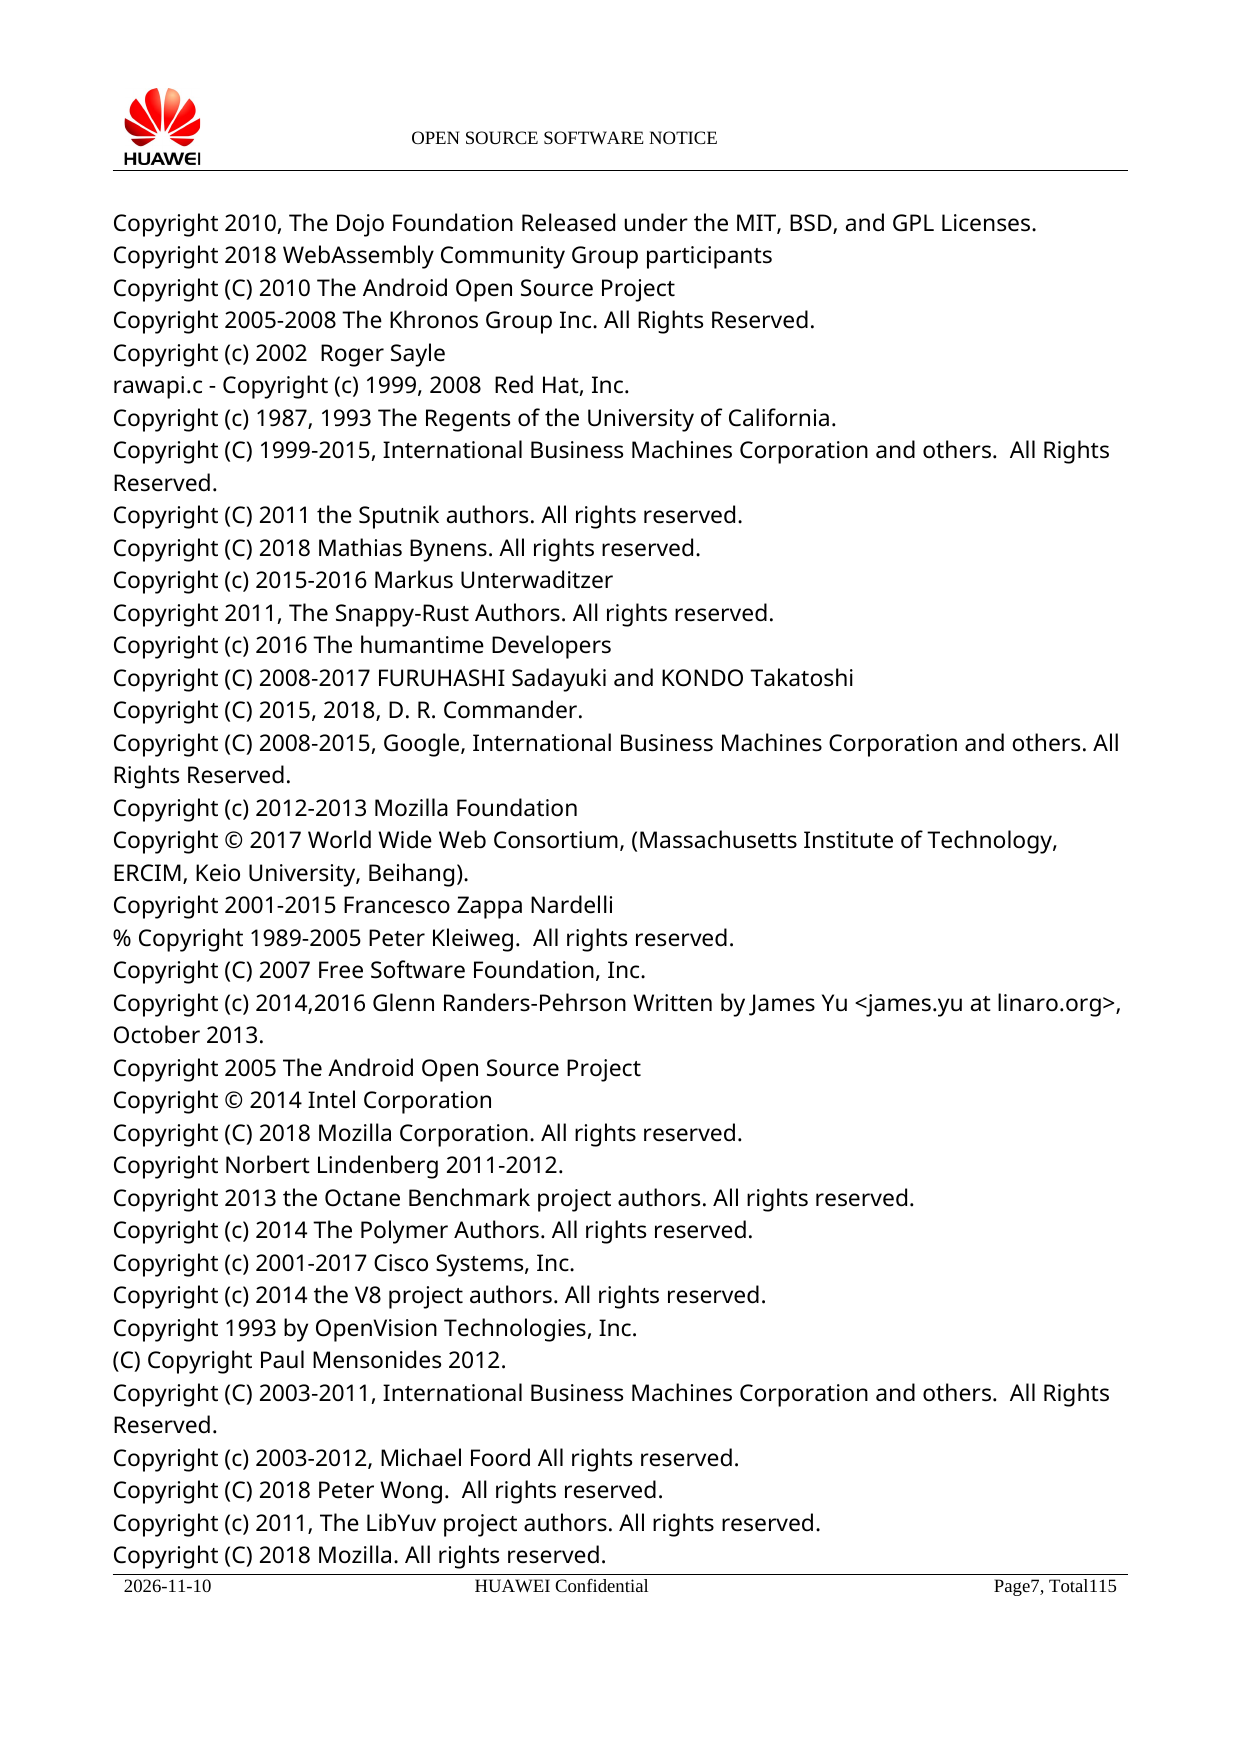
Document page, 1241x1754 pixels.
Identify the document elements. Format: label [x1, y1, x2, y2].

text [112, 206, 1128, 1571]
picture [124, 88, 201, 165]
